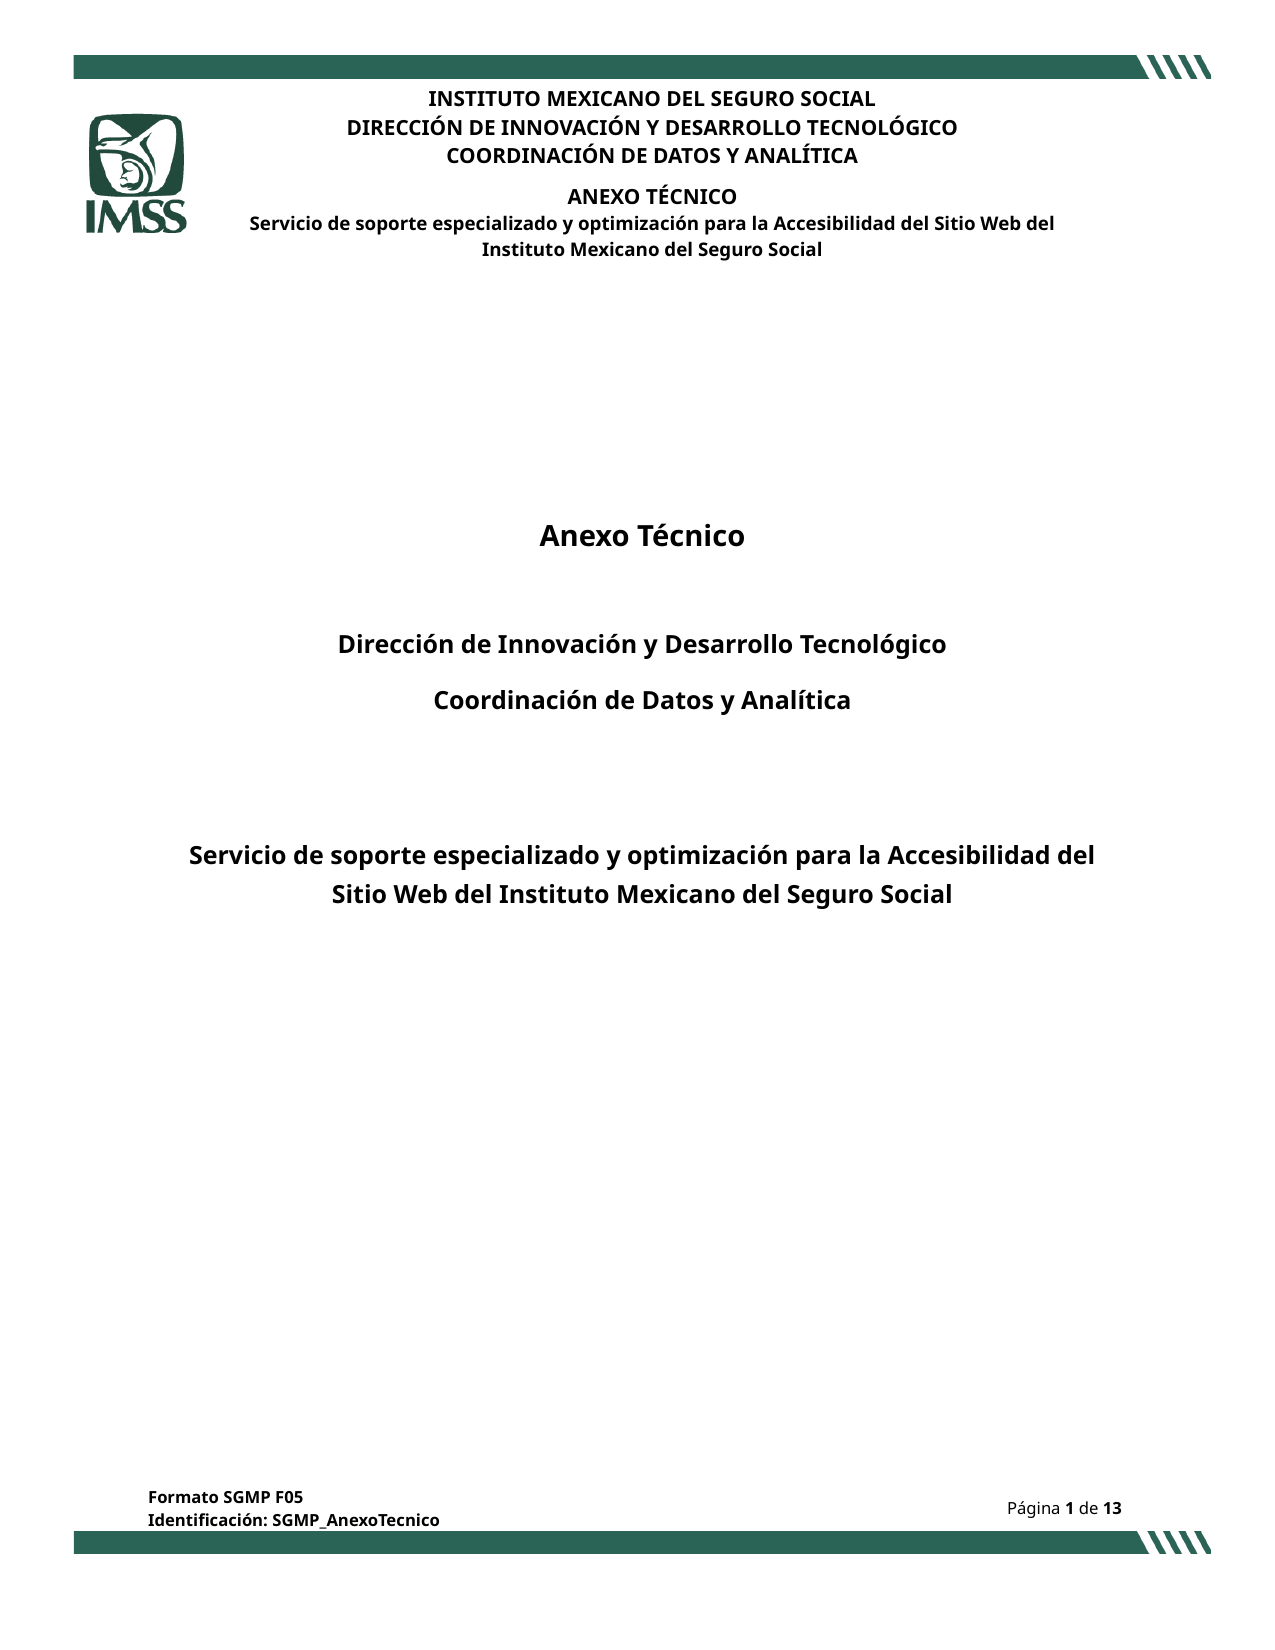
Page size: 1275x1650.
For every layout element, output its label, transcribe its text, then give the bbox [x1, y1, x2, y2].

text Dirección de Innovación y Desarrollo Tecnológico [177, 627, 1107, 661]
picture [84, 113, 187, 233]
text Servicio de soporte especializado y optimización para la Accesibilidad del Sitio Web del Instituto Mexicano del Seguro Social [177, 837, 1107, 911]
picture [73, 55, 1212, 79]
text Anexo Técnico [177, 516, 1107, 555]
picture [73, 1531, 1211, 1554]
text Coordinación de Datos y Analítica [177, 683, 1107, 717]
